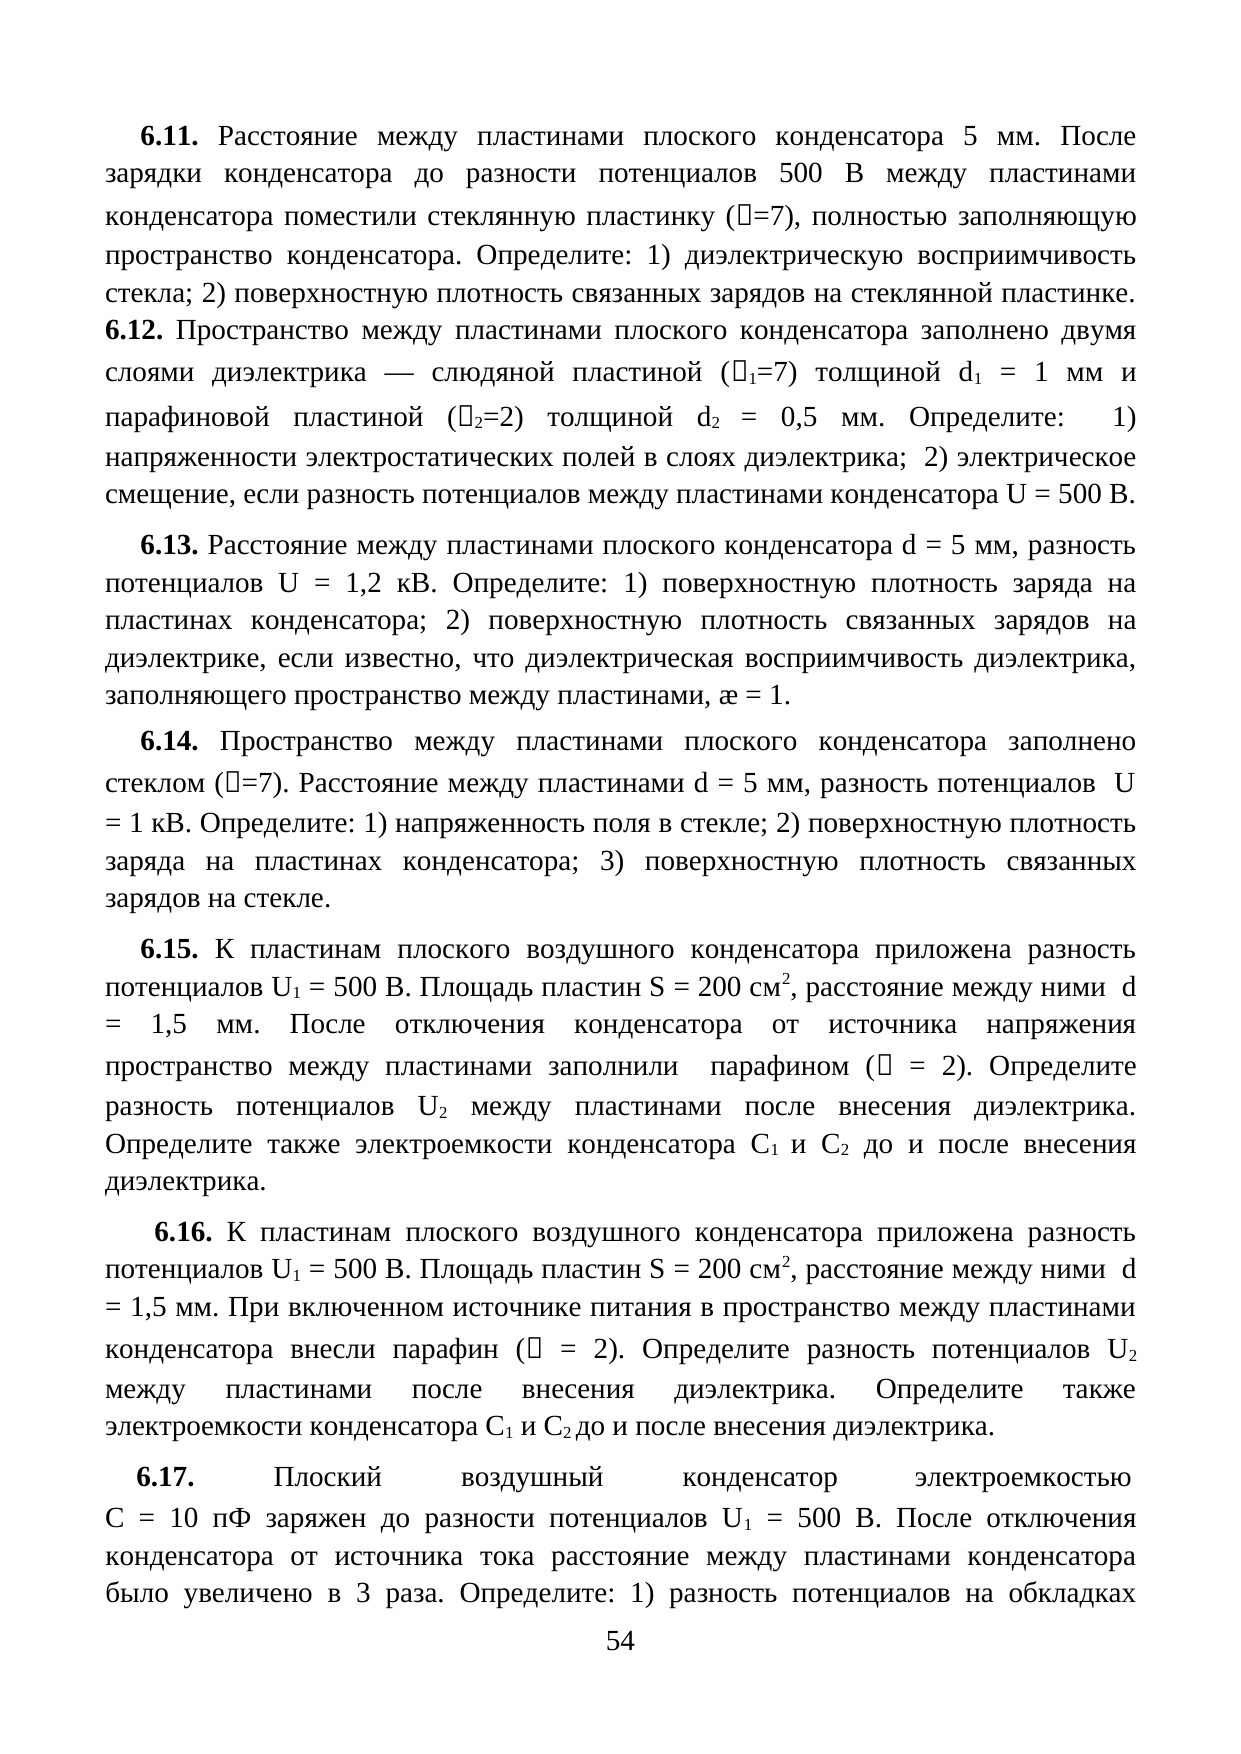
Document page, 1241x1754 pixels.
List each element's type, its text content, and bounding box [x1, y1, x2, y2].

text 6.17. Плоский воздушный конденсатор электроемкостью [103, 1459, 1145, 1493]
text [105, 1500, 1137, 1609]
text 6.11. Расстояние между пластинами плоского конденсатора 5 мм. После зарядки конденсатора до разности потенциалов 500 В между пластинами конденсатора поместили стеклянную пластинку (=7), полностью заполняющую пространство конденсатора. Определите: 1) диэлектрическую восприимчивость стекла; 2) поверхностную плотность связанных зарядов на стеклянной пластинке. 6.12. Пространство между пластинами плоского конденсатора заполнено двумя слоями диэлектрика — слюдяной пластиной (1=7) толщиной d1 = 1 мм и парафиновой пластиной (2=2) толщиной d2 = 0,5 мм. Определите: 1) напряженности электростатических полей в слоях диэлектрика; 2) электрическое смещение, если разность потенциалов между пластинами конденсатора U = 500 В. [105, 118, 1137, 510]
text 6.13. Расстояние между пластинами плоского конденсатора d = 5 мм, разность потенциалов U = 1,2 кВ. Определите: 1) поверхностную плотность заряда на пластинах конденсатора; 2) поверхностную плотность связанных зарядов на диэлектрике, если известно, что диэлектрическая восприимчивость диэлектрика, заполняющего пространство между пластинами, æ = 1. [105, 527, 1137, 711]
text 6.15. К пластинам плоского воздушного конденсатора приложена разность потенциалов U1 = 500 В. Площадь пластин S = 200 см2, расстояние между ними d = 1,5 мм. После отключения конденсатора от источника напряжения пространство между пластинами заполнили парафином ( = 2). Определите разность потенциалов U2 между пластинами после внесения диэлектрика. Определите также электроемкости конденсатора C1 и С2 до и после внесения диэлектрика. [105, 931, 1137, 1197]
text 6.14. Пространство между пластинами плоского конденсатора заполнено стеклом (=7). Расстояние между пластинами d = 5 мм, разность потенциалов U = 1 кВ. Определите: 1) напряженность поля в стекле; 2) поверхностную плотность заряда на пластинах конденсатора; 3) поверхностную плотность связанных зарядов на стекле. [105, 723, 1137, 914]
text 6.16. К пластинам плоского воздушного конденсатора приложена разность потенциалов U1 = 500 В. Площадь пластин S = 200 см2, расстояние между ними d = 1,5 мм. При включенном источнике питания в пространство между пластинами конденсатора внесли парафин ( = 2). Определите разность потенциалов U2 между пластинами после внесения диэлектрика. Определите также электроемкости конденсатора C1 и С2 до и после внесения диэлектрика. [105, 1214, 1137, 1442]
